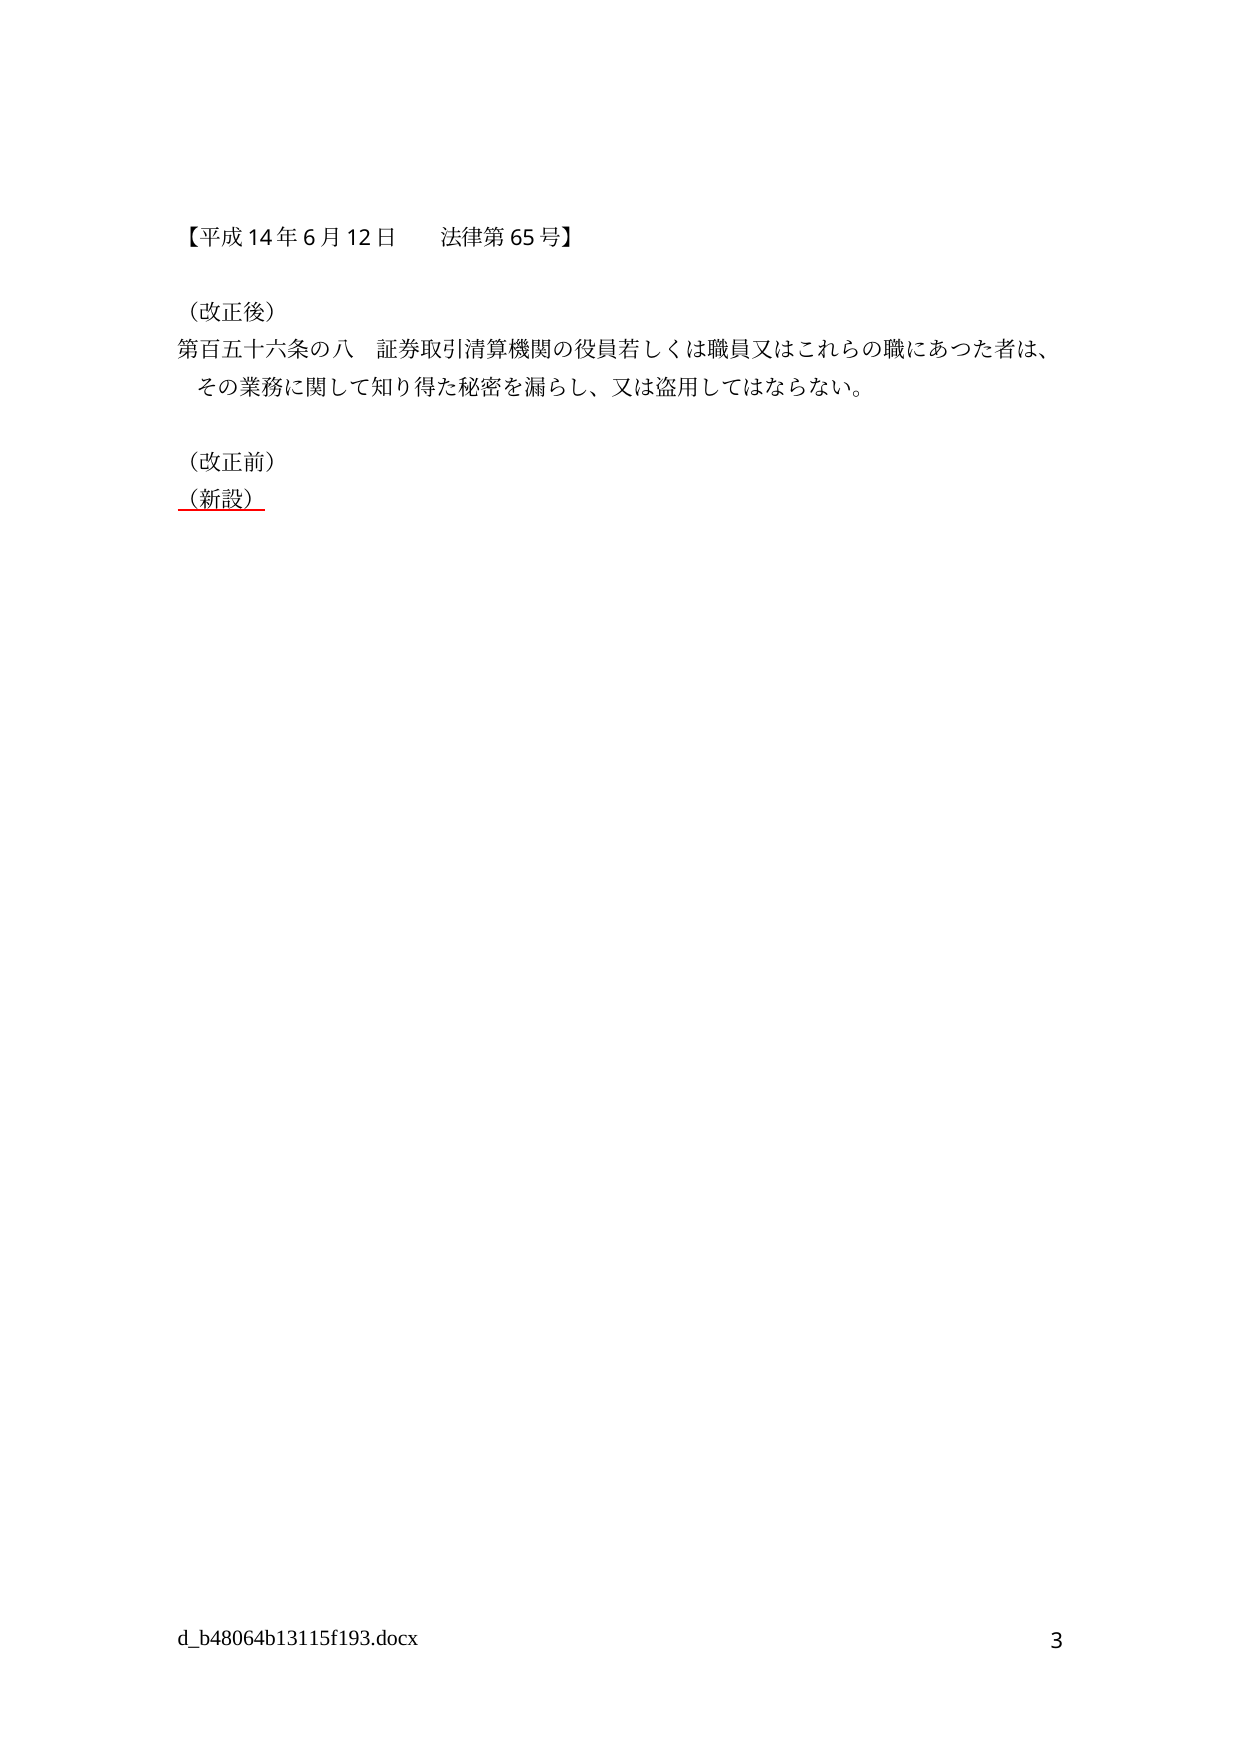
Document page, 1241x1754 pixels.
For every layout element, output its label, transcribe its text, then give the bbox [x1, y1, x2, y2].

text （改正前） [177, 442, 1063, 479]
text （改正後） [177, 292, 1063, 329]
text 第百五十六条の八 証券取引清算機関の役員若しくは職員又はこれらの職にあつた者は、その業務に関して知り得た秘密を漏らし、又は盗用してはならない。 [177, 329, 1063, 404]
text 【平成14年6月12日 法律第65号】 [177, 217, 1063, 254]
text （新設） [177, 479, 1063, 517]
